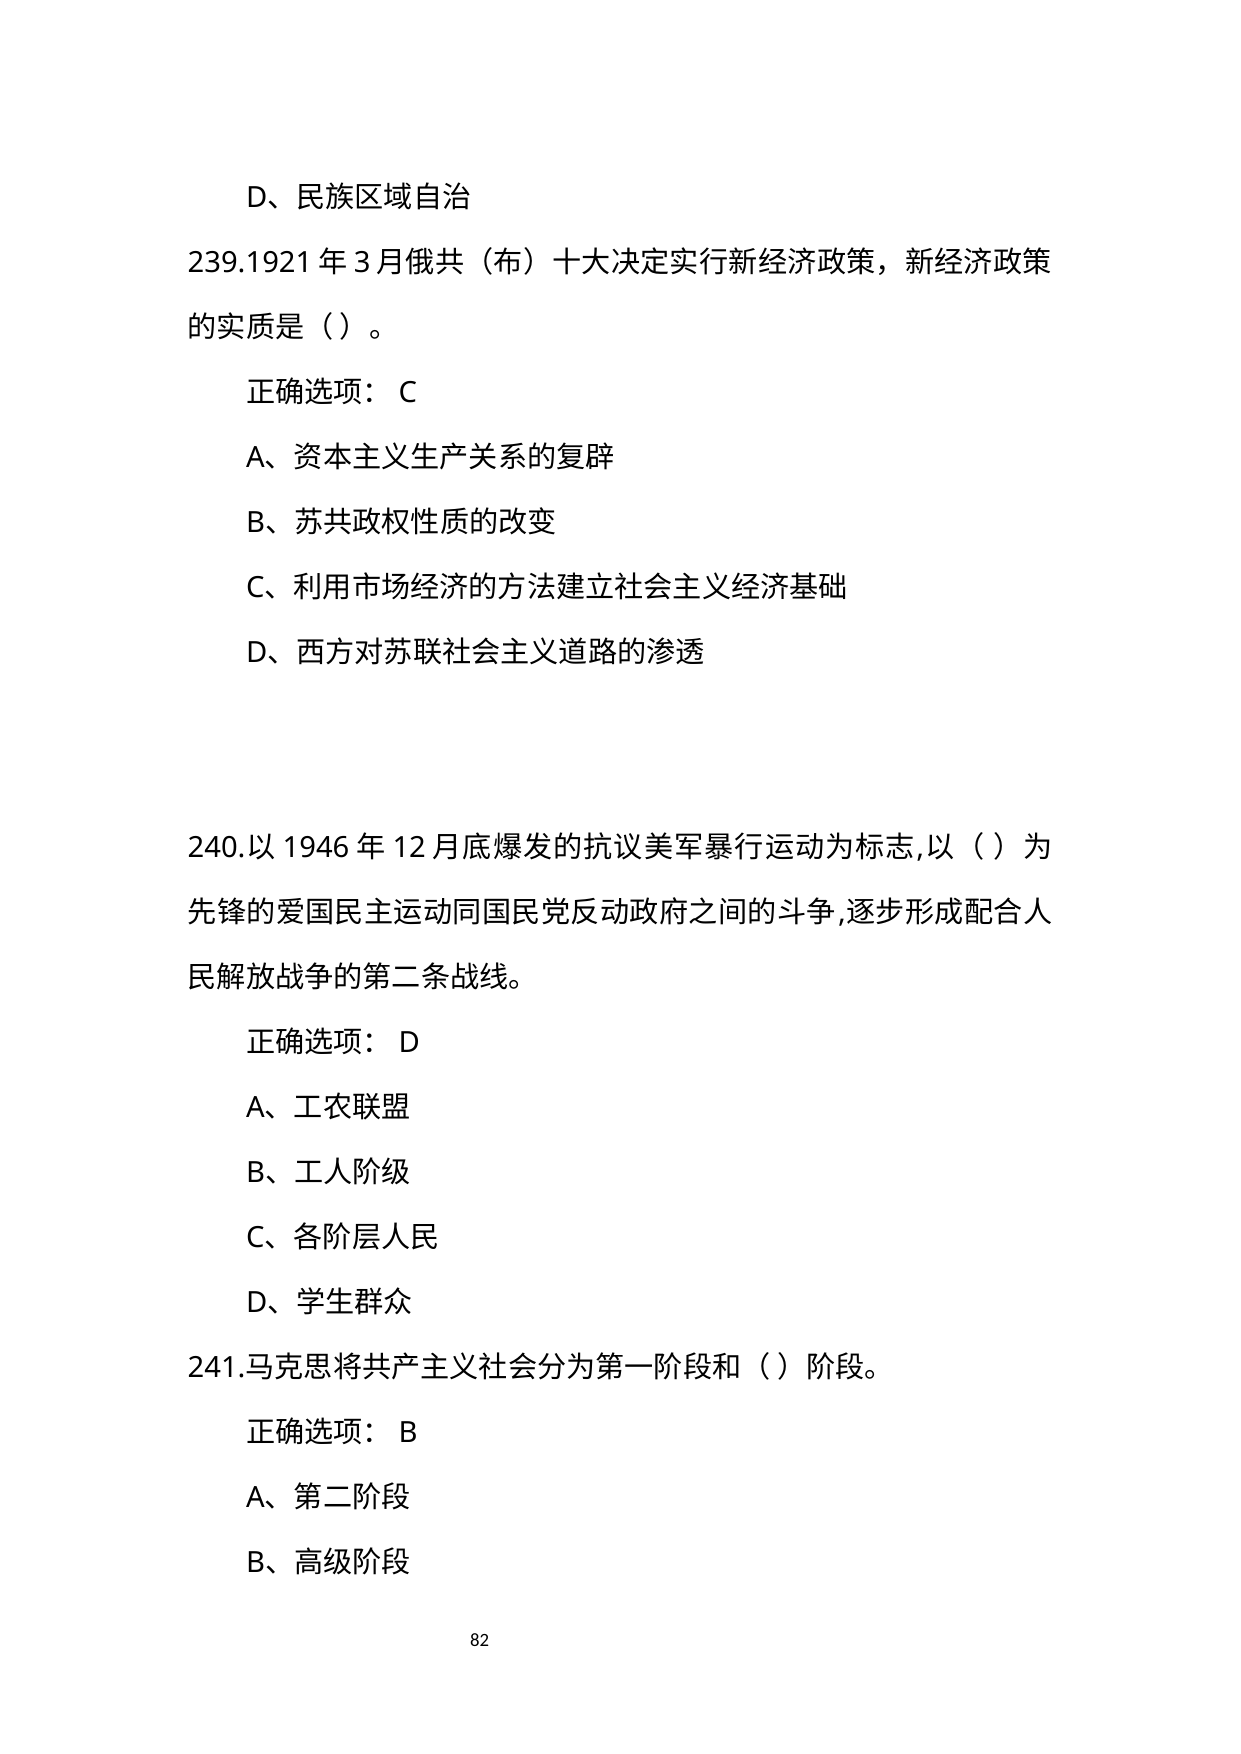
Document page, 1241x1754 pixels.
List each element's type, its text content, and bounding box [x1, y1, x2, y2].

list 239.1921年3月俄共（布）十大决定实行新经济政策，新经济政策的实质是（ ）。 [187, 227, 1053, 357]
list B、苏共政权性质的改变 [187, 487, 1053, 552]
list D、学生群众 [187, 1267, 1053, 1332]
list A、资本主义生产关系的复辟 [187, 422, 1053, 487]
list 正确选项： B [187, 1397, 1053, 1462]
list C、利用市场经济的方法建立社会主义经济基础 [187, 552, 1053, 617]
list 正确选项： C [187, 357, 1053, 422]
list A、工农联盟 [187, 1072, 1053, 1137]
list C、各阶层人民 [187, 1202, 1053, 1267]
list D、西方对苏联社会主义道路的渗透 [187, 617, 1053, 682]
list A、第二阶段 [187, 1462, 1053, 1527]
list B、高级阶段 [187, 1527, 1053, 1592]
list 正确选项： D [187, 1007, 1053, 1072]
list D、民族区域自治 [187, 162, 1053, 227]
list B、工人阶级 [187, 1137, 1053, 1202]
list 241.马克思将共产主义社会分为第一阶段和（ ）阶段。 [187, 1332, 1053, 1397]
list 240.以1946年12月底爆发的抗议美军暴行运动为标志,以（ ）为先锋的爱国民主运动同国民党反动政府之间的斗争,逐步形成配合人民解放战争的第二条战线。 [187, 812, 1053, 1007]
